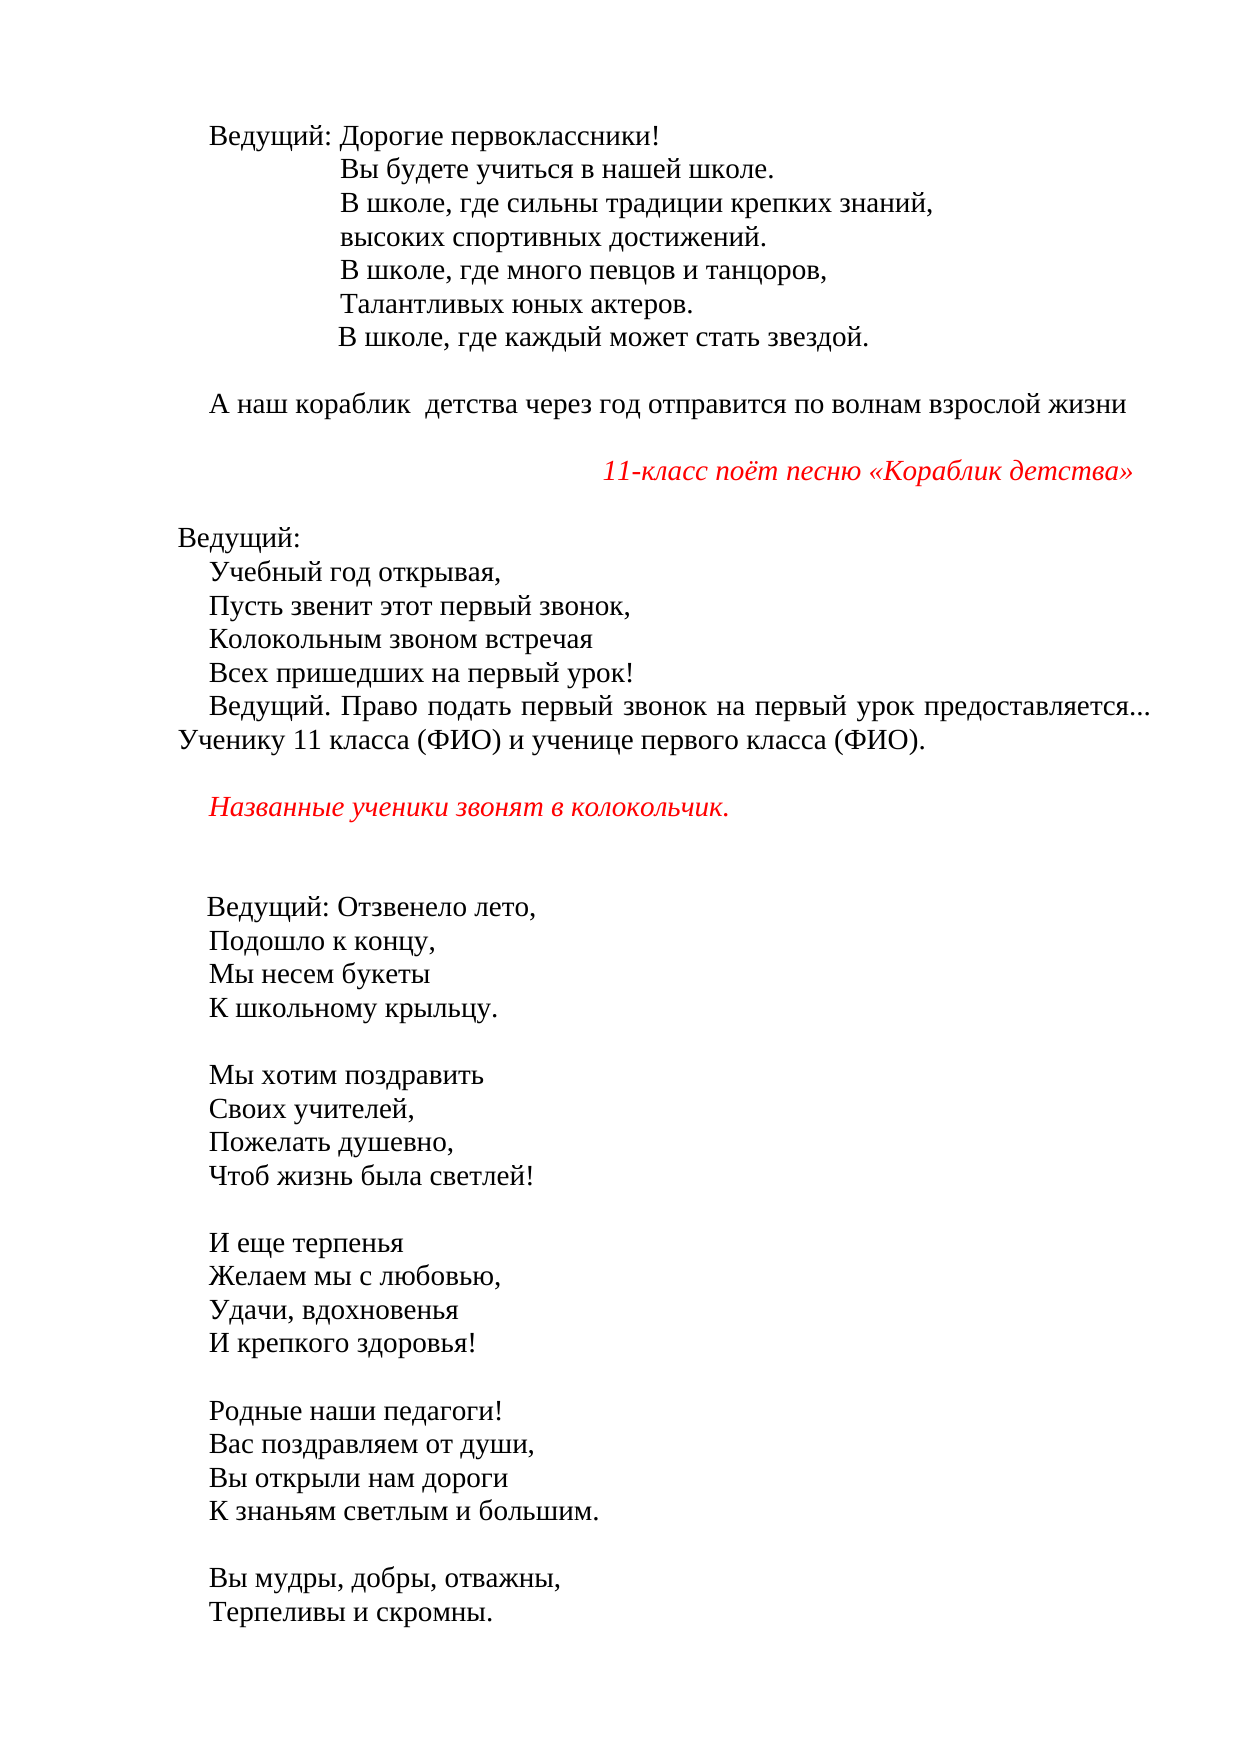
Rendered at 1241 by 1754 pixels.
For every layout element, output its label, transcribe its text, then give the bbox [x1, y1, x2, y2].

text К школьному крыльцу. [177, 990, 1152, 1024]
text Чтоб жизнь была светлей! [177, 1158, 1152, 1191]
text В школе, где сильны традиции крепких знаний, [177, 185, 1152, 219]
text Пожелать душевно, [177, 1124, 1152, 1158]
text Родные наши педагоги! [177, 1393, 1152, 1426]
text Ведущий: Отзвенело лето, [177, 889, 1152, 923]
text В школе, где много певцов и танцоров, [177, 252, 1152, 286]
text Удачи, вдохновенья [177, 1292, 1152, 1326]
text Колокольным звоном встречая [177, 621, 1152, 655]
text Пусть звенит этот первый звонок, [177, 588, 1152, 621]
text К знаньям светлым и большим. [177, 1493, 1152, 1527]
text Вы мудры, добры, отважны, [177, 1560, 1152, 1594]
text Вы открыли нам дороги [177, 1460, 1152, 1493]
text Ведущий. Право подать первый звонок на первый урок предоставляется... Ученику 11 класса (ФИО) и ученице первого класса (ФИО). [177, 688, 1152, 755]
text И крепкого здоровья! [177, 1326, 1152, 1359]
text 11-класс поёт песню «Кораблик детства» [177, 453, 1152, 487]
text Учебный год открывая, [177, 554, 1152, 588]
text Своих учителей, [177, 1091, 1152, 1124]
text Желаем мы с любовью, [177, 1258, 1152, 1292]
text А наш кораблик детства через год отправится по волнам взрослой жизни [177, 386, 1152, 420]
text Мы хотим поздравить [177, 1057, 1152, 1091]
text Мы несем букеты [177, 957, 1152, 990]
text Ведущий: Дорогие первоклассники! [177, 118, 1152, 152]
text Вы будете учиться в нашей школе. [177, 152, 1152, 185]
text И еще терпенья [177, 1225, 1152, 1258]
text Вас поздравляем от души, [177, 1426, 1152, 1460]
text В школе, где каждый может стать звездой. [177, 319, 1152, 353]
text Талантливых юных актеров. [177, 286, 1152, 319]
text Названные ученики звонят в колокольчик. [177, 789, 1152, 822]
text Ведущий: [177, 521, 1152, 554]
text Всех пришедших на первый урок! [177, 655, 1152, 688]
text Терпеливы и скромны. [177, 1594, 1152, 1627]
text Подошло к концу, [177, 923, 1152, 957]
text высоких спортивных достижений. [177, 219, 1152, 252]
